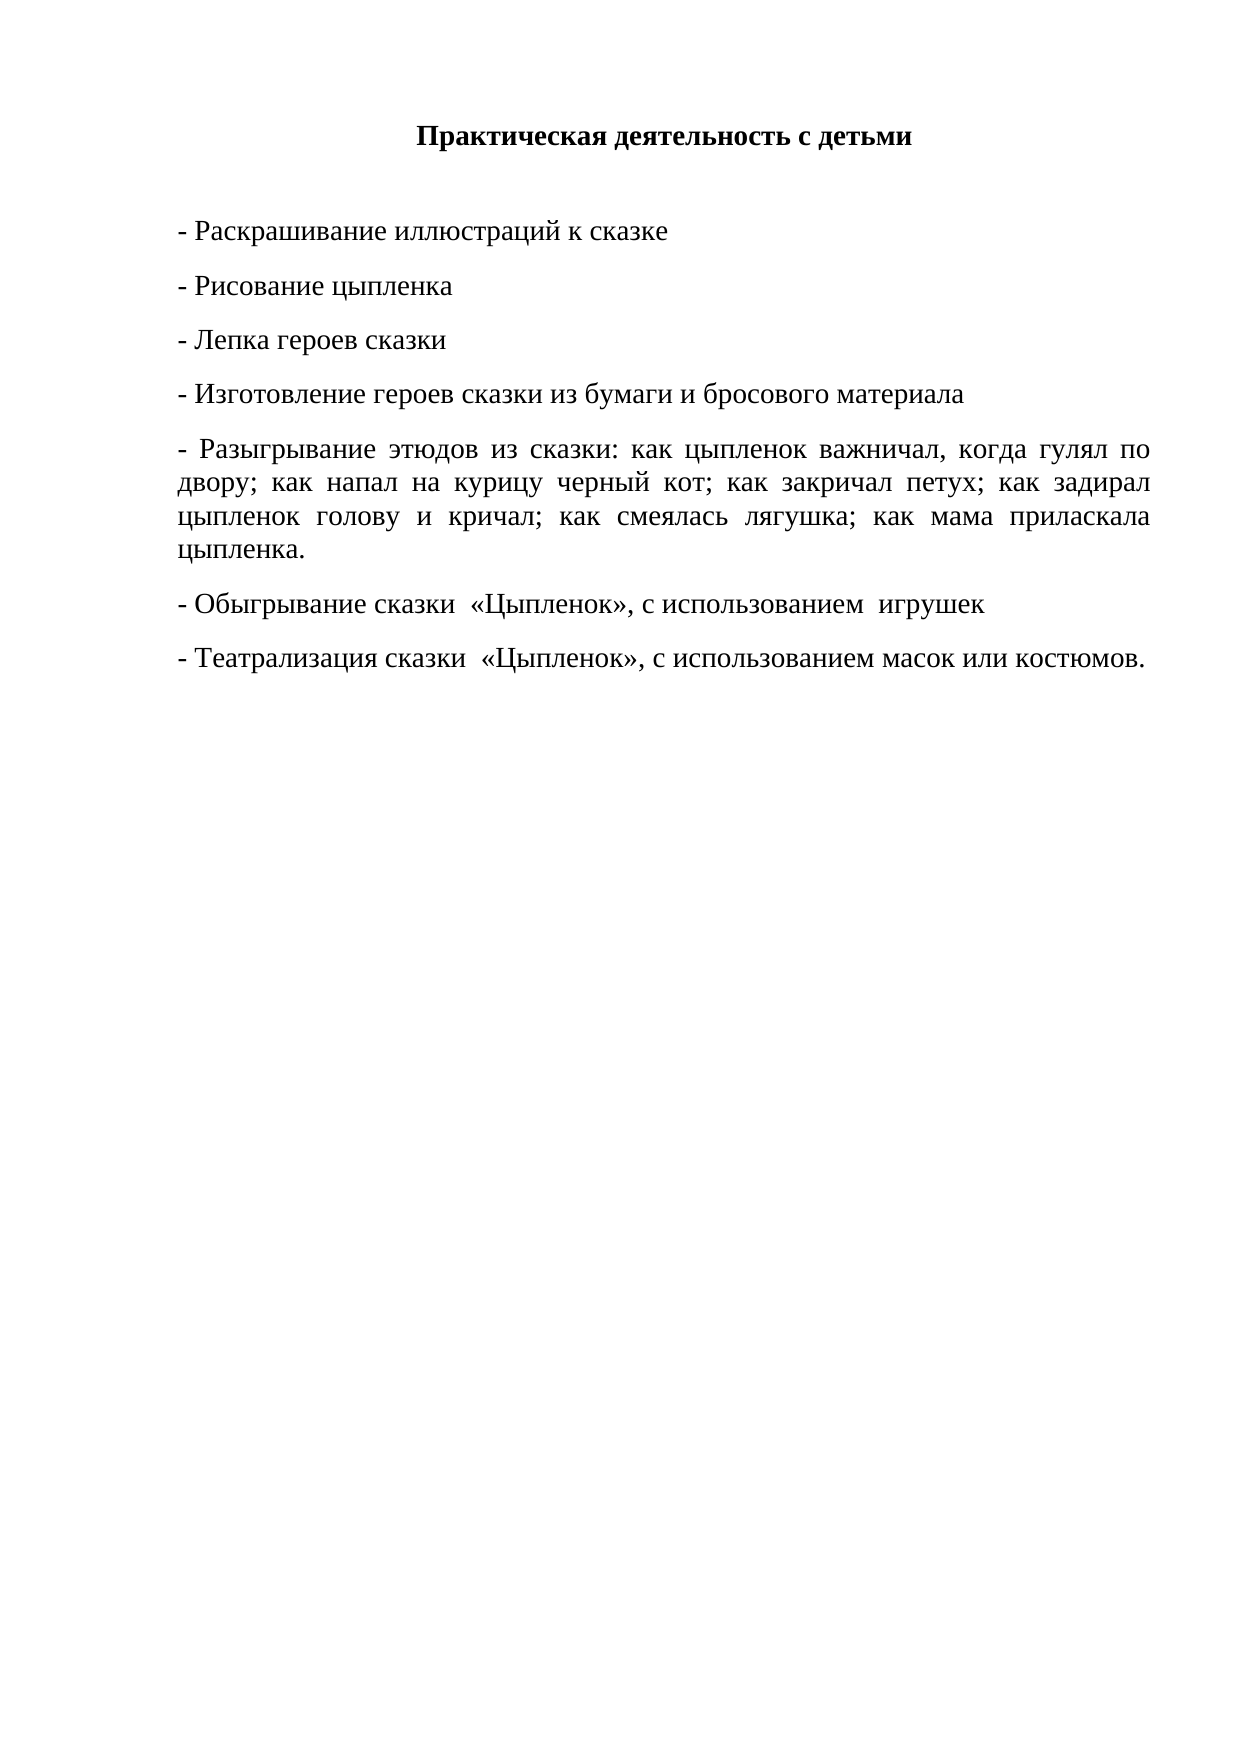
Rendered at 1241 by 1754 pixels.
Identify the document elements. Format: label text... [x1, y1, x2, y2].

text - Театрализация сказки «Цыпленок», с использованием масок или костюмов. [177, 640, 1152, 674]
text - Изготовление героев сказки из бумаги и бросового материала [177, 376, 1152, 410]
text - Раскрашивание иллюстраций к сказке [177, 213, 1152, 247]
text - Рисование цыпленка [177, 268, 1152, 301]
text - Разыгрывание этюдов из сказки: как цыпленок важничал, когда гулял по двору; как напал на курицу черный кот; как закричал петух; как задирал цыпленок голову и кричал; как смеялась лягушка; как мама приласкала цыпленка. [177, 431, 1152, 565]
text Практическая деятельность с детьми [177, 118, 1152, 152]
text - Обыгрывание сказки «Цыпленок», с использованием игрушек [177, 586, 1152, 619]
text - Лепка героев сказки [177, 322, 1152, 356]
